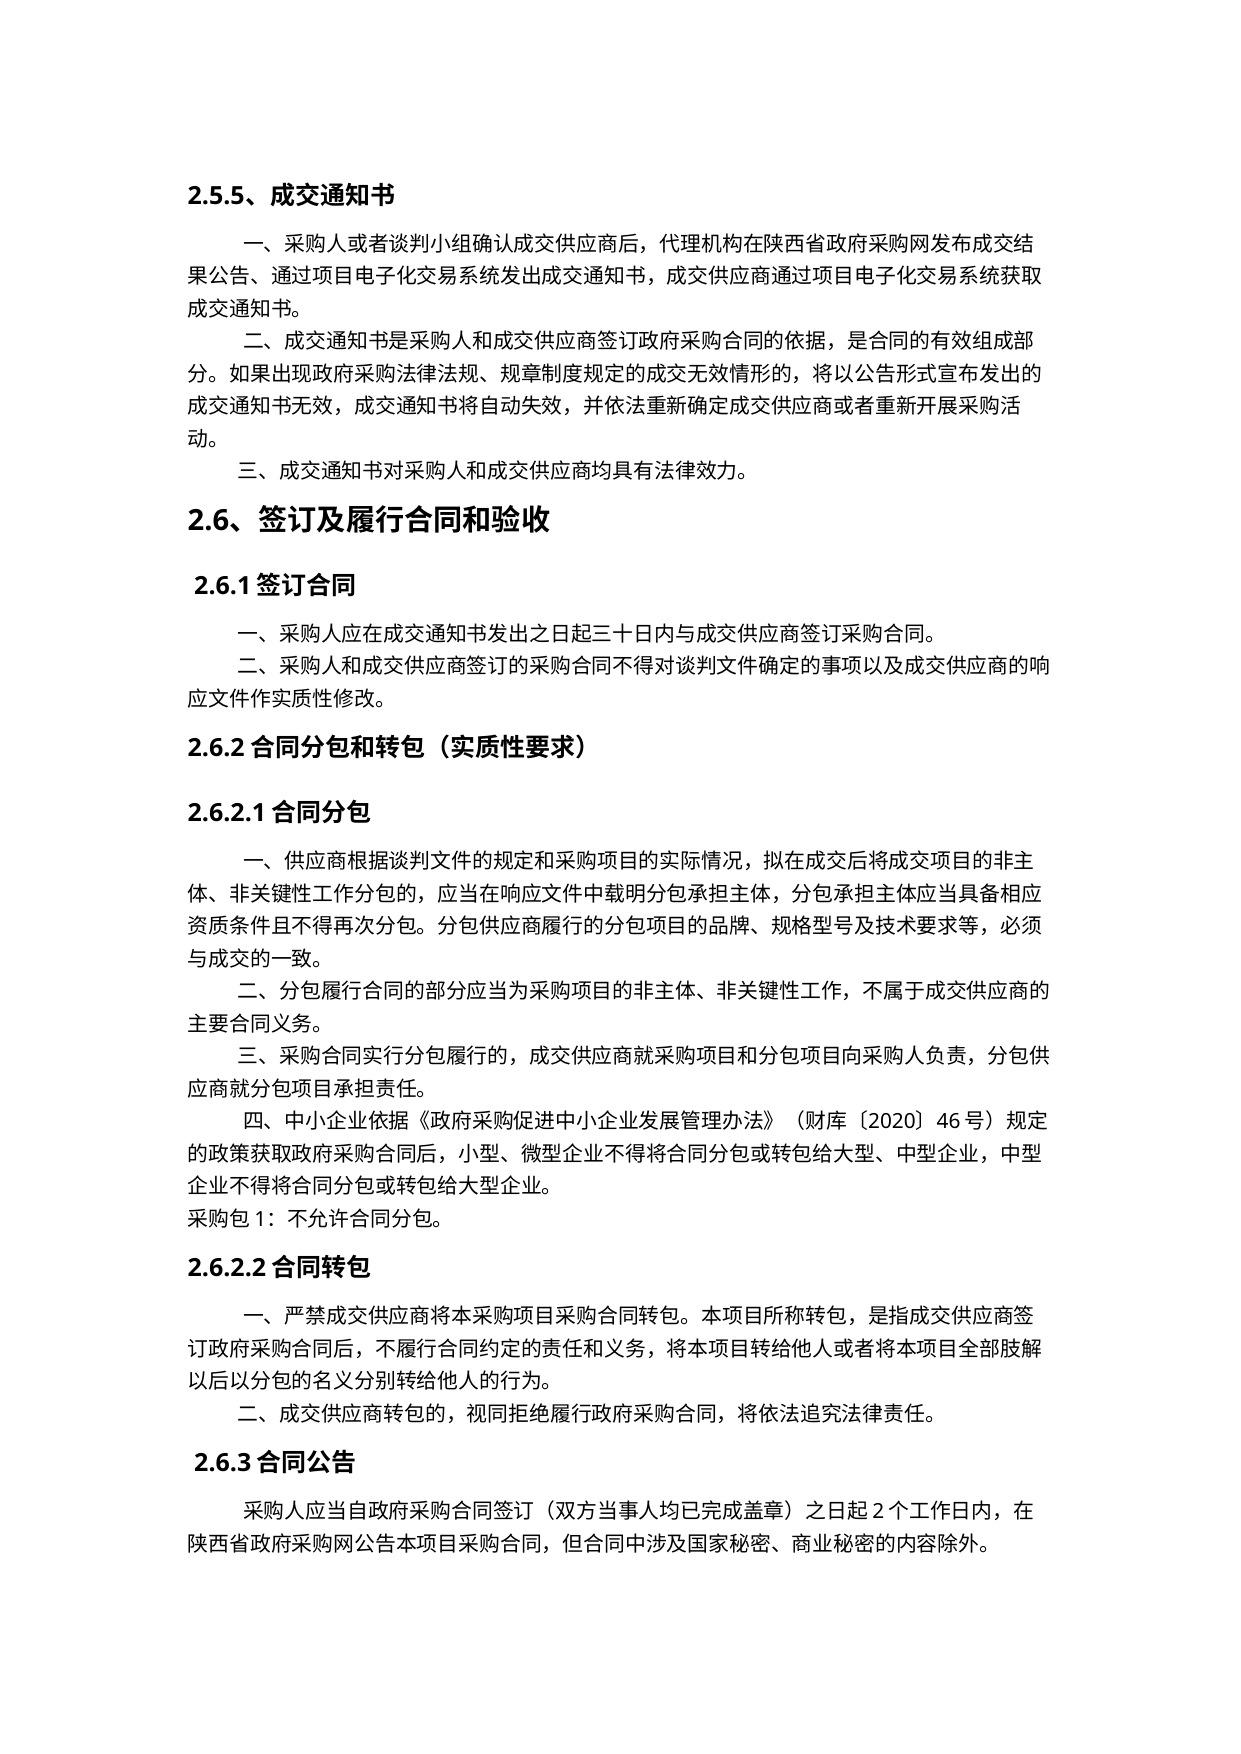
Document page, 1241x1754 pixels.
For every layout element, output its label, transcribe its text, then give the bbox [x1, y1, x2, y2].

text 采购人应当自政府采购合同签订（双方当事人均已完成盖章）之日起2个工作日内，在陕西省政府采购网公告本项目采购合同，但合同中涉及国家秘密、商业秘密的内容除外。 [187, 1494, 1053, 1559]
text 2.6.2.1合同分包 [187, 779, 1053, 844]
text 2.6、签订及履行合同和验收 [187, 487, 1053, 552]
text 三、采购合同实行分包履行的，成交供应商就采购项目和分包项目向采购人负责，分包供应商就分包项目承担责任。 [187, 1039, 1053, 1104]
text 一、采购人应在成交通知书发出之日起三十日内与成交供应商签订采购合同。 [187, 617, 1053, 649]
text 一、采购人或者谈判小组确认成交供应商后，代理机构在陕西省政府采购网发布成交结果公告、通过项目电子化交易系统发出成交通知书，成交供应商通过项目电子化交易系统获取成交通知书。 [187, 227, 1053, 324]
text 四、中小企业依据《政府采购促进中小企业发展管理办法》（财库〔2020〕46号）规定的政策获取政府采购合同后，小型、微型企业不得将合同分包或转包给大型、中型企业，中型企业不得将合同分包或转包给大型企业。 [187, 1104, 1053, 1202]
text 二、采购人和成交供应商签订的采购合同不得对谈判文件确定的事项以及成交供应商的响应文件作实质性修改。 [187, 649, 1053, 714]
text 一、严禁成交供应商将本采购项目采购合同转包。本项目所称转包，是指成交供应商签订政府采购合同后，不履行合同约定的责任和义务，将本项目转给他人或者将本项目全部肢解以后以分包的名义分别转给他人的行为。 [187, 1299, 1053, 1397]
text 2.5.5、成交通知书 [187, 162, 1053, 227]
text 2.6.1签订合同 [187, 552, 1053, 617]
text 二、成交供应商转包的，视同拒绝履行政府采购合同，将依法追究法律责任。 [187, 1397, 1053, 1429]
text 采购包1：不允许合同分包。 [187, 1202, 1053, 1234]
text 2.6.2合同分包和转包（实质性要求） [187, 714, 1053, 779]
text 2.6.3合同公告 [187, 1429, 1053, 1494]
text 三、成交通知书对采购人和成交供应商均具有法律效力。 [187, 454, 1053, 487]
text 一、供应商根据谈判文件的规定和采购项目的实际情况，拟在成交后将成交项目的非主体、非关键性工作分包的，应当在响应文件中载明分包承担主体，分包承担主体应当具备相应资质条件且不得再次分包。分包供应商履行的分包项目的品牌、规格型号及技术要求等，必须与成交的一致。 [187, 844, 1053, 974]
text 二、成交通知书是采购人和成交供应商签订政府采购合同的依据，是合同的有效组成部分。如果出现政府采购法律法规、规章制度规定的成交无效情形的，将以公告形式宣布发出的成交通知书无效，成交通知书将自动失效，并依法重新确定成交供应商或者重新开展采购活动。 [187, 324, 1053, 454]
text 二、分包履行合同的部分应当为采购项目的非主体、非关键性工作，不属于成交供应商的主要合同义务。 [187, 974, 1053, 1039]
text 2.6.2.2合同转包 [187, 1234, 1053, 1299]
